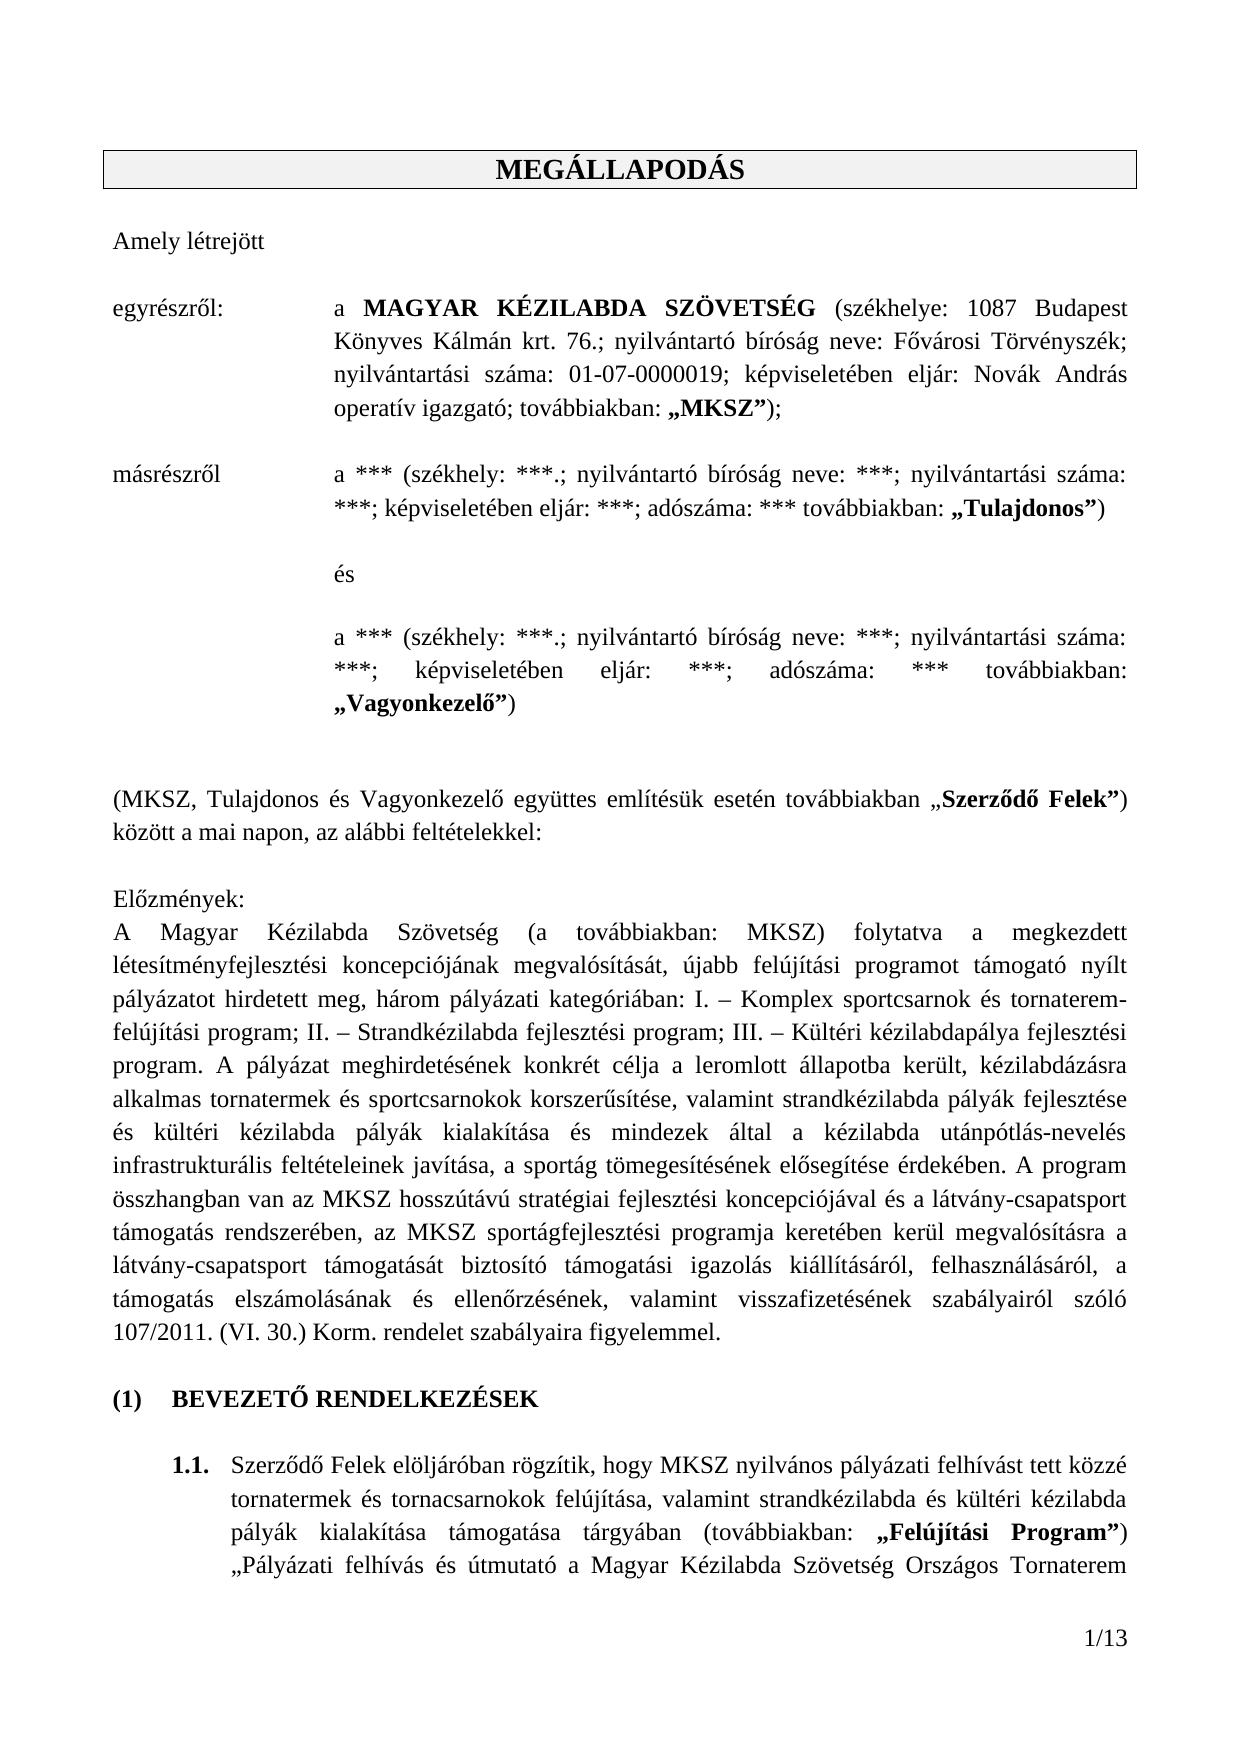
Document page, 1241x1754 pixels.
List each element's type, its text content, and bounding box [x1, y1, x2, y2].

text és [112, 556, 1128, 589]
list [172, 1447, 1128, 1580]
text egyrészről: a MAGYAR KÉZILABDA SZÖVETSÉG (székhelye: 1087 Budapest Könyves Kálmán krt. 76.; nyilvántartó bíróság neve: Fővárosi Törvényszék; nyilvántartási száma: 01-07-0000019; képviseletében eljár: Novák András operatív igazgató; továbbiakban: „MKSZ”); [112, 289, 1128, 423]
text Előzmények: [112, 880, 1128, 914]
text a *** (székhely: ***.; nyilvántartó bíróság neve: ***; nyilvántartási száma: ***; képviseletében eljár: ***; adószáma: *** továbbiakban: „Vagyonkezelő”) [112, 618, 1128, 718]
text A Magyar Kézilabda Szövetség (a továbbiakban: MKSZ) folytatva a megkezdett létesítményfejlesztési koncepciójának megvalósítását, újabb felújítási programot támogató nyílt pályázatot hirdetett meg, három pályázati kategóriában: I. – Komplex sportcsarnok és tornaterem-felújítási program; II. – Strandkézilabda fejlesztési program; III. – Kültéri kézilabdapálya fejlesztési program. A pályázat meghirdetésének konkrét célja a leromlott állapotba került, kézilabdázásra alkalmas tornatermek és sportcsarnokok korszerűsítése, valamint strandkézilabda pályák fejlesztése és kültéri kézilabda pályák kialakítása és mindezek által a kézilabda utánpótlás-nevelés infrastrukturális feltételeinek javítása, a sportág tömegesítésének elősegítése érdekében. A program összhangban van az MKSZ hosszútávú stratégiai fejlesztési koncepciójával és a látvány-csapatsport támogatás rendszerében, az MKSZ sportágfejlesztési programja keretében kerül megvalósításra a látvány-csapatsport támogatását biztosító támogatási igazolás kiállításáról, felhasználásáról, a támogatás elszámolásának és ellenőrzésének, valamint visszafizetésének szabályairól szóló 107/2011. (VI. 30.) Korm. rendelet szabályaira figyelemmel. [112, 914, 1128, 1347]
text másrészről a *** (székhely: ***.; nyilvántartó bíróság neve: ***; nyilvántartási száma: ***; képviseletében eljár: ***; adószáma: *** továbbiakban: „Tulajdonos”) [112, 456, 1128, 523]
text (MKSZ, Tulajdonos és Vagyonkezelő együttes említésük esetén továbbiakban „Szerződő Felek”) között a mai napon, az alábbi feltételekkel: [112, 780, 1128, 847]
text Amely létrejött [112, 223, 1128, 256]
text MEGÁLLAPODÁS [104, 151, 1136, 188]
list BEVEZETŐ RENDELKEZÉSEK [112, 1380, 1128, 1414]
